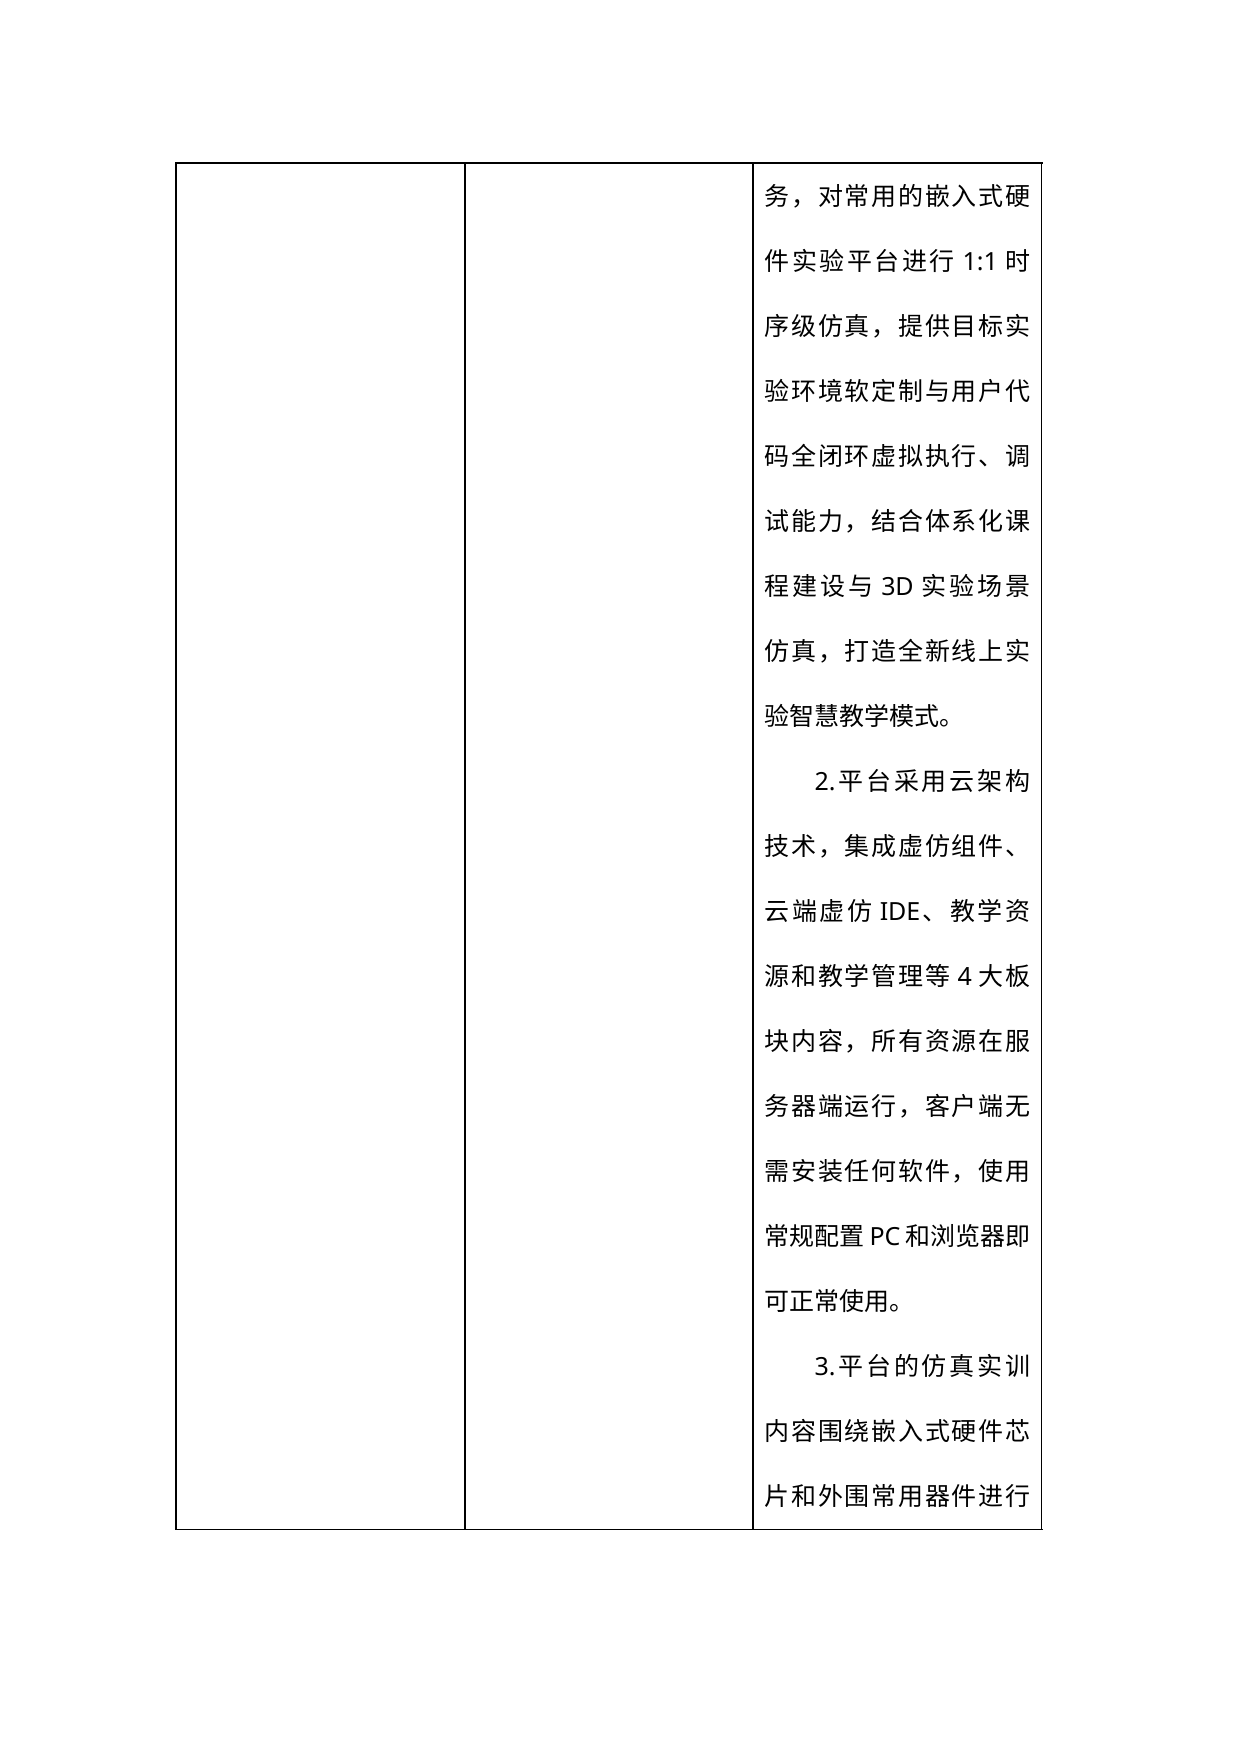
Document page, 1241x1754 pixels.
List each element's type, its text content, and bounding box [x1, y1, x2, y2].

table_cell [177, 164, 464, 1528]
table_cell 3 [466, 164, 752, 1528]
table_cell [754, 164, 1041, 1528]
